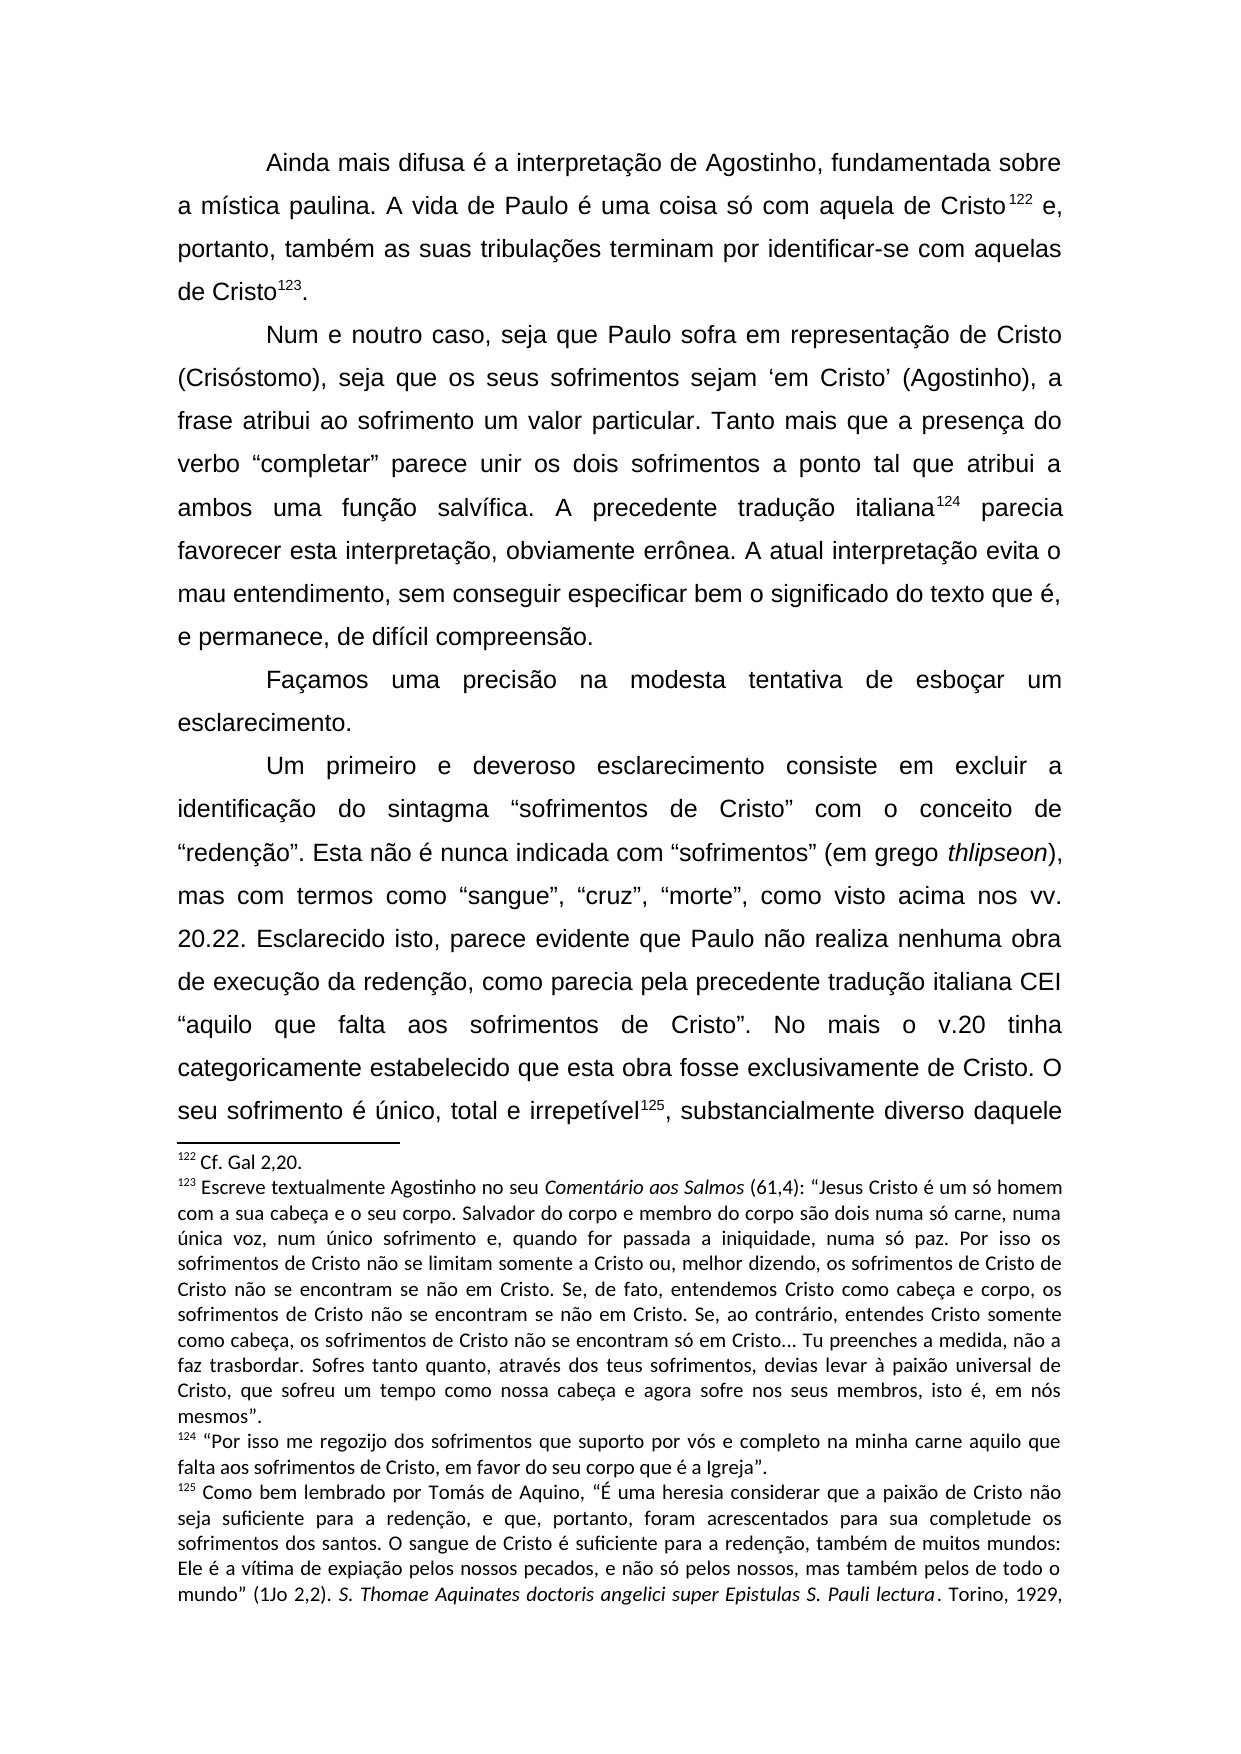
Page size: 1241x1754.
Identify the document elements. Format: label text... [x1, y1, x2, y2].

text Façamos uma precisão na modesta tentativa de esboçar um esclarecimento. [177, 665, 1063, 737]
text Num e noutro caso, seja que Paulo sofra em representação de Cristo (Crisóstomo), seja que os seus sofrimentos sejam ‘em Cristo’ (Agostinho), a frase atribui ao sofrimento um valor particular. Tanto mais que a presença do verbo “completar” parece unir os dois sofrimentos a ponto tal que atribui a ambos uma função salvífica. A precedente tradução italiana parecia favorecer esta interpretação, obviamente errônea. A atual interpretação evita o mau entendimento, sem conseguir especificar bem o significado do texto que é, e permanece, de difícil compreensão. [177, 320, 1063, 651]
text Um primeiro e deveroso esclarecimento consiste em excluir a identificação do sintagma “sofrimentos de Cristo” com o conceito de “redenção”. Esta não é nunca indicada com “sofrimentos” (em grego thlipseon), mas com termos como “sangue”, “cruz”, “morte”, como visto acima nos vv. 20.22. Esclarecido isto, parece evidente que Paulo não realiza nenhuma obra de execução da redenção, como parecia pela precedente tradução italiana CEI “aquilo que falta aos sofrimentos de Cristo”. No mais o v.20 tinha categoricamente estabelecido que esta obra fosse exclusivamente de Cristo. O seu sofrimento é único, total e irrepetível, substancialmente diverso daquele dos cristãos. Este primeiro acréscimo livra o campo de um inicial, falso pensamento, que qualificaria como incompleta a obra de Jesus. [177, 751, 1063, 1125]
text Ainda mais difusa é a interpretação de Agostinho, fundamentada sobre a mística paulina. A vida de Paulo é uma coisa só com aquela de Cristo e, portanto, também as suas tribulações terminam por identificar-se com aquelas de Cristo. [177, 148, 1063, 306]
